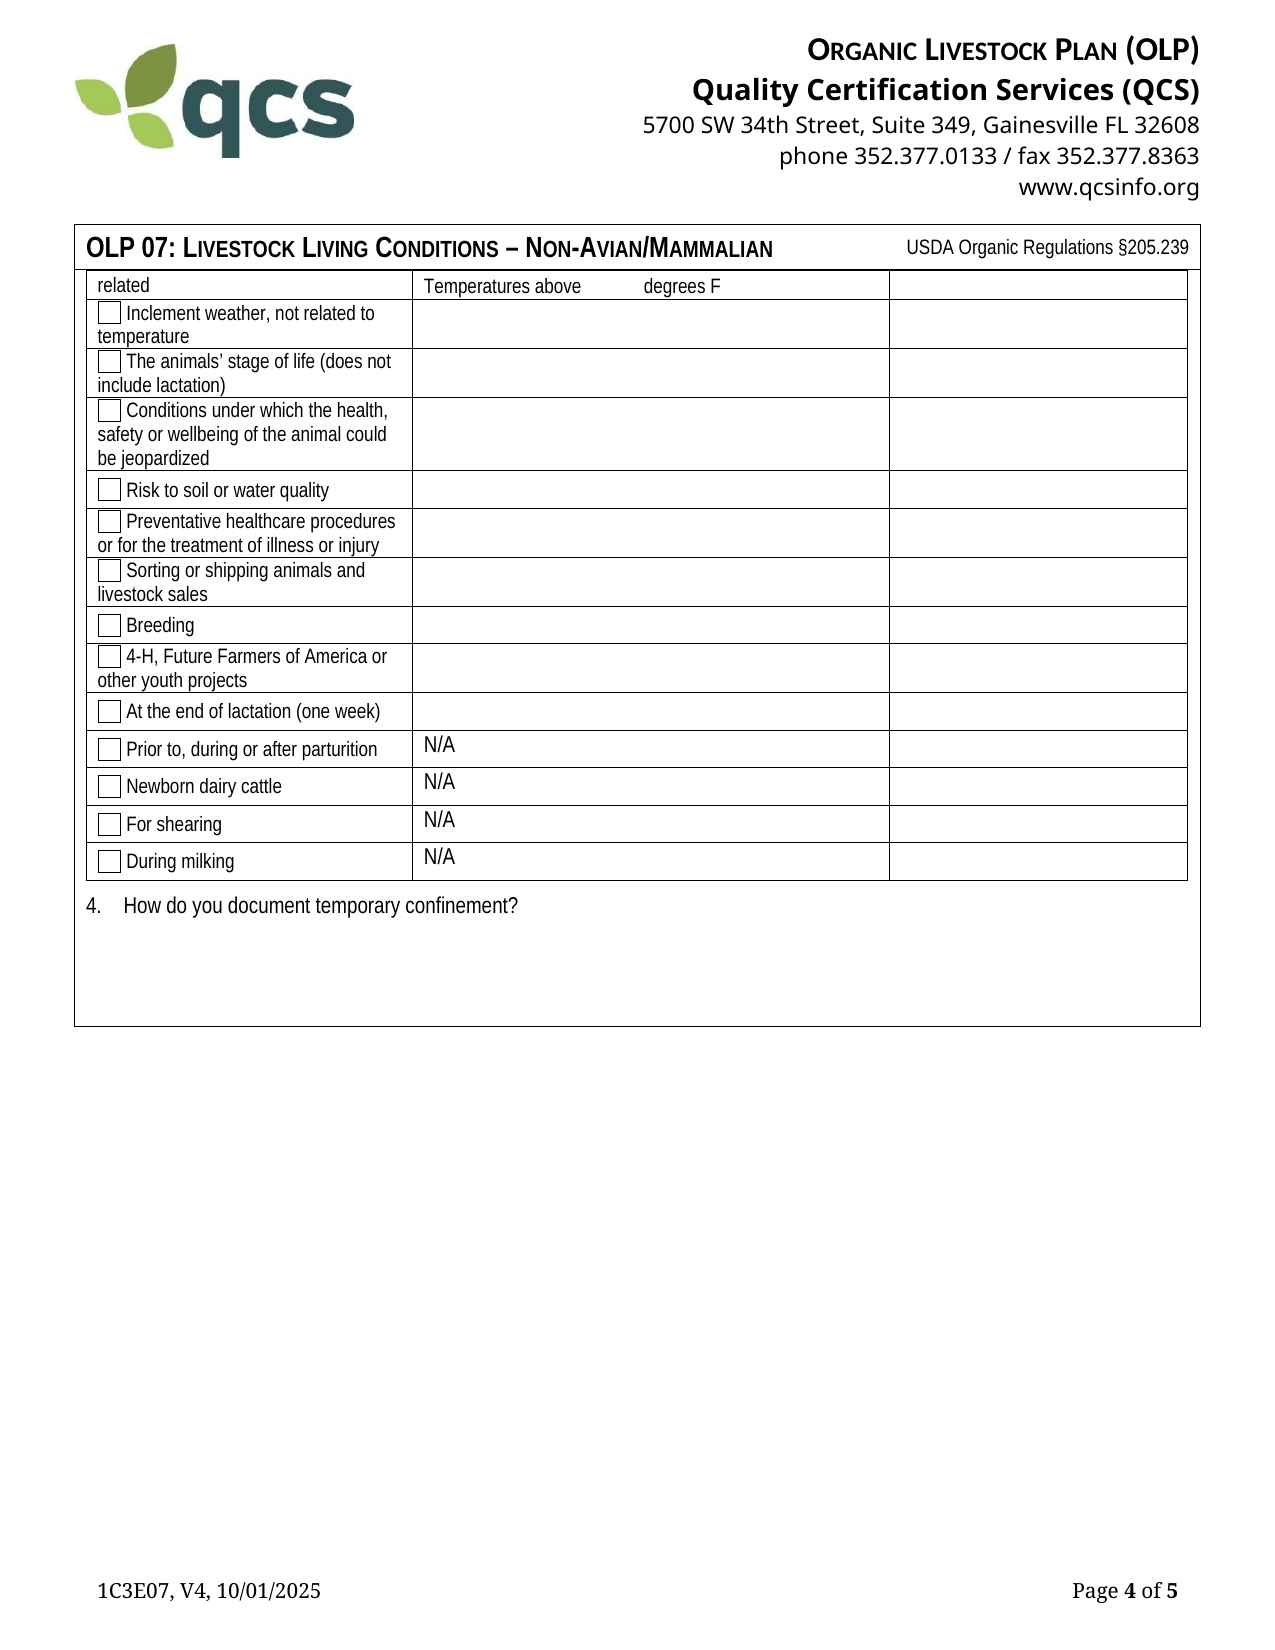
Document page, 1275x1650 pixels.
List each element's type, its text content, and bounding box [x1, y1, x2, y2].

table_header USDA Organic Regulations §205.239 [821, 225, 1200, 269]
picture [75, 44, 354, 158]
table_header OLP 07: Livestock Living Conditions – Non-Avian/Mammalian [75, 225, 821, 269]
